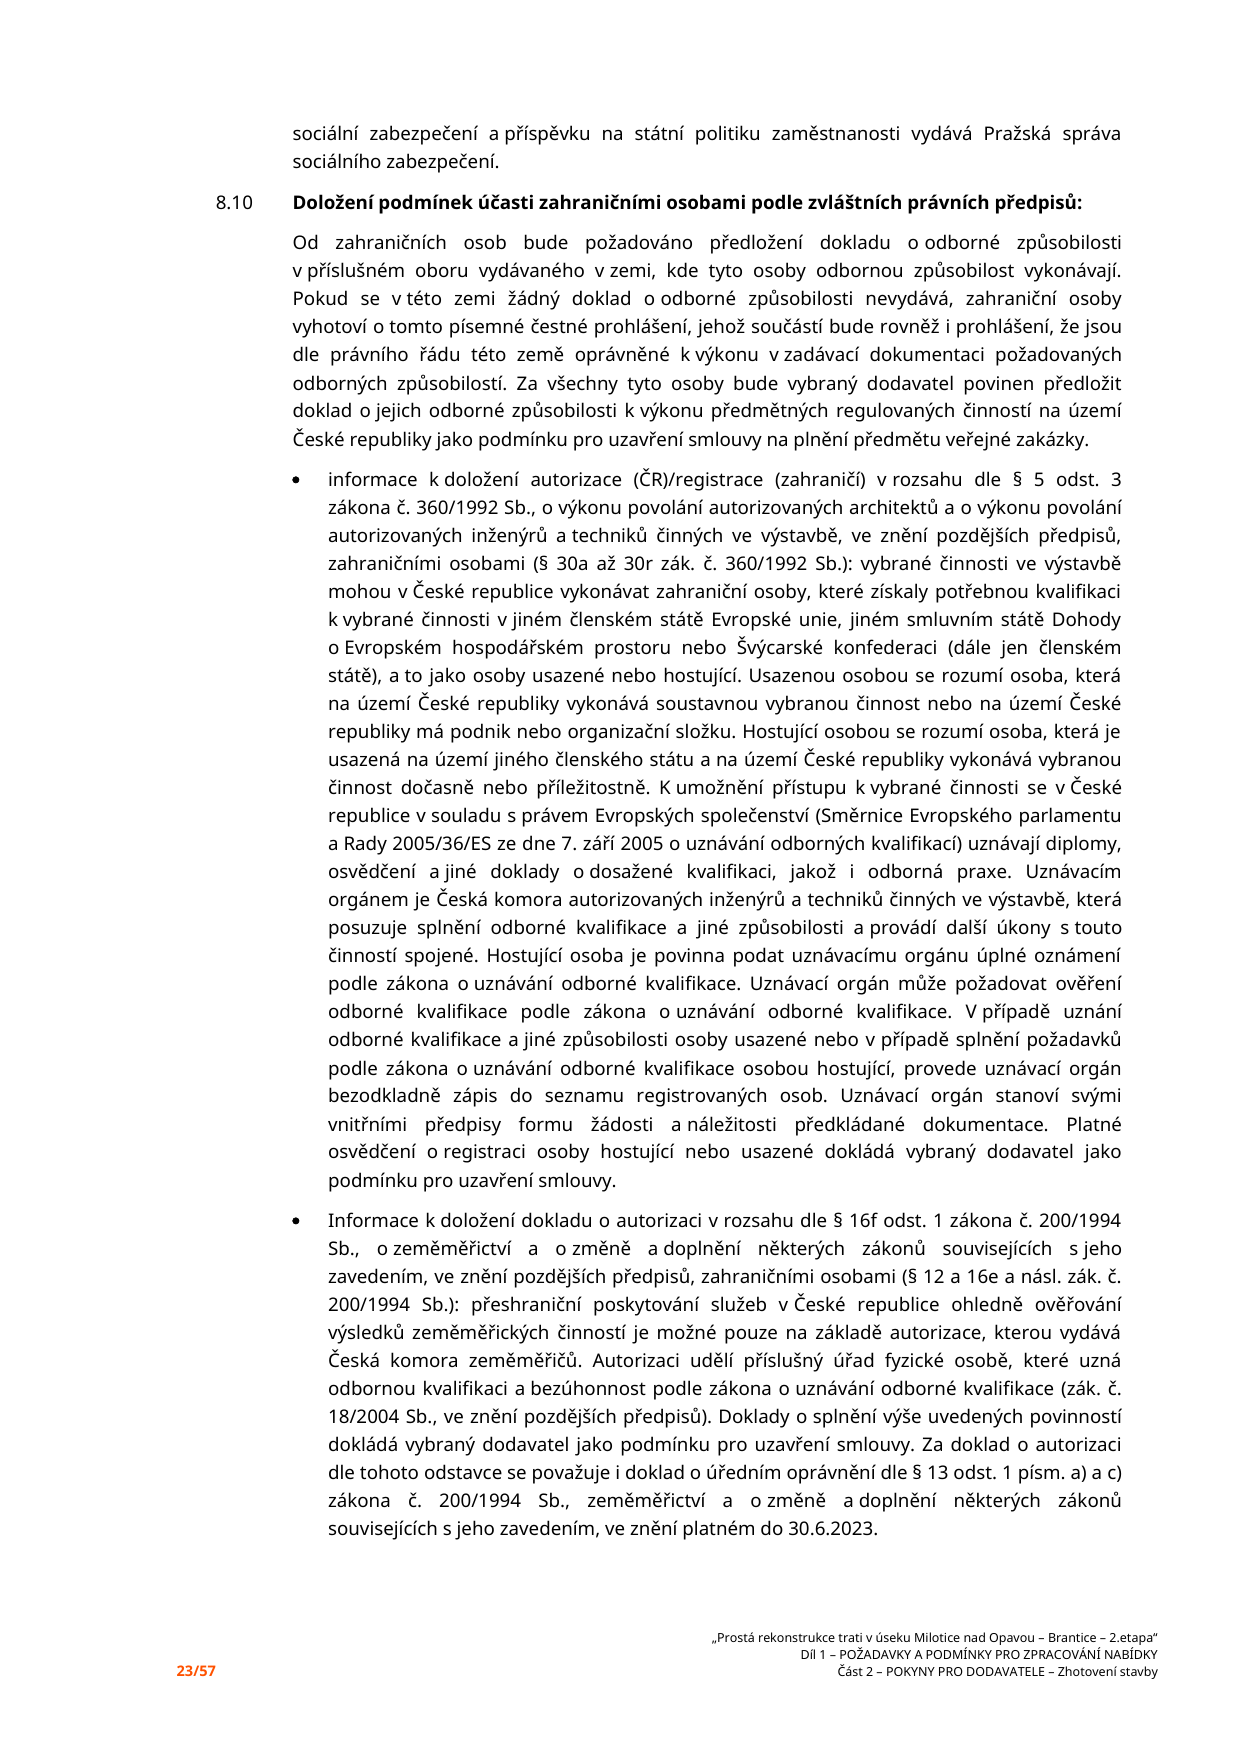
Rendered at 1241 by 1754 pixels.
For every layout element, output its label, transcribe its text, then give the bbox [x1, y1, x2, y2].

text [292, 121, 1122, 174]
text Informace k doložení dokladu o autorizaci v rozsahu dle § 16f odst. 1 zákona č. 200/1994 Sb., o zeměměřictví a o změně a doplnění některých zákonů souvisejících s jeho zavedením, ve znění pozdějších předpisů, zahraničními osobami (§ 12 a 16e a násl. zák. č. 200/1994 Sb.): přeshraniční poskytování služeb v České republice ohledně ověřování výsledků zeměměřických činností je možné pouze na základě autorizace, kterou vydává Česká komora zeměměřičů. Autorizaci udělí příslušný úřad fyzické osobě, které uzná odbornou kvalifikaci a bezúhonnost podle zákona o uznávání odborné kvalifikace (zák. č. 18/2004 Sb., ve znění pozdějších předpisů). Doklady o splnění výše uvedených povinností dokládá vybraný dodavatel jako podmínku pro uzavření smlouvy. Za doklad o autorizaci dle tohoto odstavce se považuje i doklad o úředním oprávnění dle § 13 odst. 1 písm. a) a c) zákona č. 200/1994 Sb., zeměměřictví a o změně a doplnění některých zákonů souvisejících s jeho zavedením, ve znění platném do 30.6.2023. [292, 1207, 1122, 1541]
text informace k doložení autorizace (ČR)/registrace (zahraničí) v rozsahu dle § 5 odst. 3 zákona č. 360/1992 Sb., o výkonu povolání autorizovaných architektů a o výkonu povolání autorizovaných inženýrů a techniků činných ve výstavbě, ve znění pozdějších předpisů, zahraničními osobami (§ 30a až 30r zák. č. 360/1992 Sb.): vybrané činnosti ve výstavbě mohou v České republice vykonávat zahraniční osoby, které získaly potřebnou kvalifikaci k vybrané činnosti v jiném členském státě Evropské unie, jiném smluvním státě Dohody o Evropském hospodářském prostoru nebo Švýcarské konfederaci (dále jen členském státě), a to jako osoby usazené nebo hostující. Usazenou osobou se rozumí osoba, která na území České republiky vykonává soustavnou vybranou činnost nebo na území České republiky má podnik nebo organizační složku. Hostující osobou se rozumí osoba, která je usazená na území jiného členského státu a na území České republiky vykonává vybranou činnost dočasně nebo příležitostně. K umožnění přístupu k vybrané činnosti se v České republice v souladu s právem Evropských společenství (Směrnice Evropského parlamentu a Rady 2005/36/ES ze dne 7. září 2005 o uznávání odborných kvalifikací) uznávají diplomy, osvědčení a jiné doklady o dosažené kvalifikaci, jakož i odborná praxe. Uznávacím orgánem je Česká komora autorizovaných inženýrů a techniků činných ve výstavbě, která posuzuje splnění odborné kvalifikace a jiné způsobilosti a provádí další úkony s touto činností spojené. Hostující osoba je povinna podat uznávacímu orgánu úplné oznámení podle zákona o uznávání odborné kvalifikace. Uznávací orgán může požadovat ověření odborné kvalifikace podle zákona o uznávání odborné kvalifikace. V případě uznání odborné kvalifikace a jiné způsobilosti osoby usazené nebo v případě splnění požadavků podle zákona o uznávání odborné kvalifikace osobou hostující, provede uznávací orgán bezodkladně zápis do seznamu registrovaných osob. Uznávací orgán stanoví svými vnitřními předpisy formu žádosti a náležitosti předkládané dokumentace. Platné osvědčení o registraci osoby hostující nebo usazené dokládá vybraný dodavatel jako podmínku pro uzavření smlouvy. [292, 466, 1122, 1192]
text Od zahraničních osob bude požadováno předložení dokladu o odborné způsobilosti v příslušném oboru vydávaného v zemi, kde tyto osoby odbornou způsobilost vykonávají. Pokud se v této zemi žádný doklad o odborné způsobilosti nevydává, zahraniční osoby vyhotoví o tomto písemné čestné prohlášení, jehož součástí bude rovněž i prohlášení, že jsou dle právního řádu této země oprávněné k výkonu v zadávací dokumentaci požadovaných odborných způsobilostí. Za všechny tyto osoby bude vybraný dodavatel povinen předložit doklad o jejich odborné způsobilosti k výkonu předmětných regulovaných činností na území České republiky jako podmínku pro uzavření smlouvy na plnění předmětu veřejné zakázky. [292, 230, 1122, 451]
text Doložení podmínek účasti zahraničními osobami podle zvláštních právních předpisů: [216, 189, 1122, 215]
